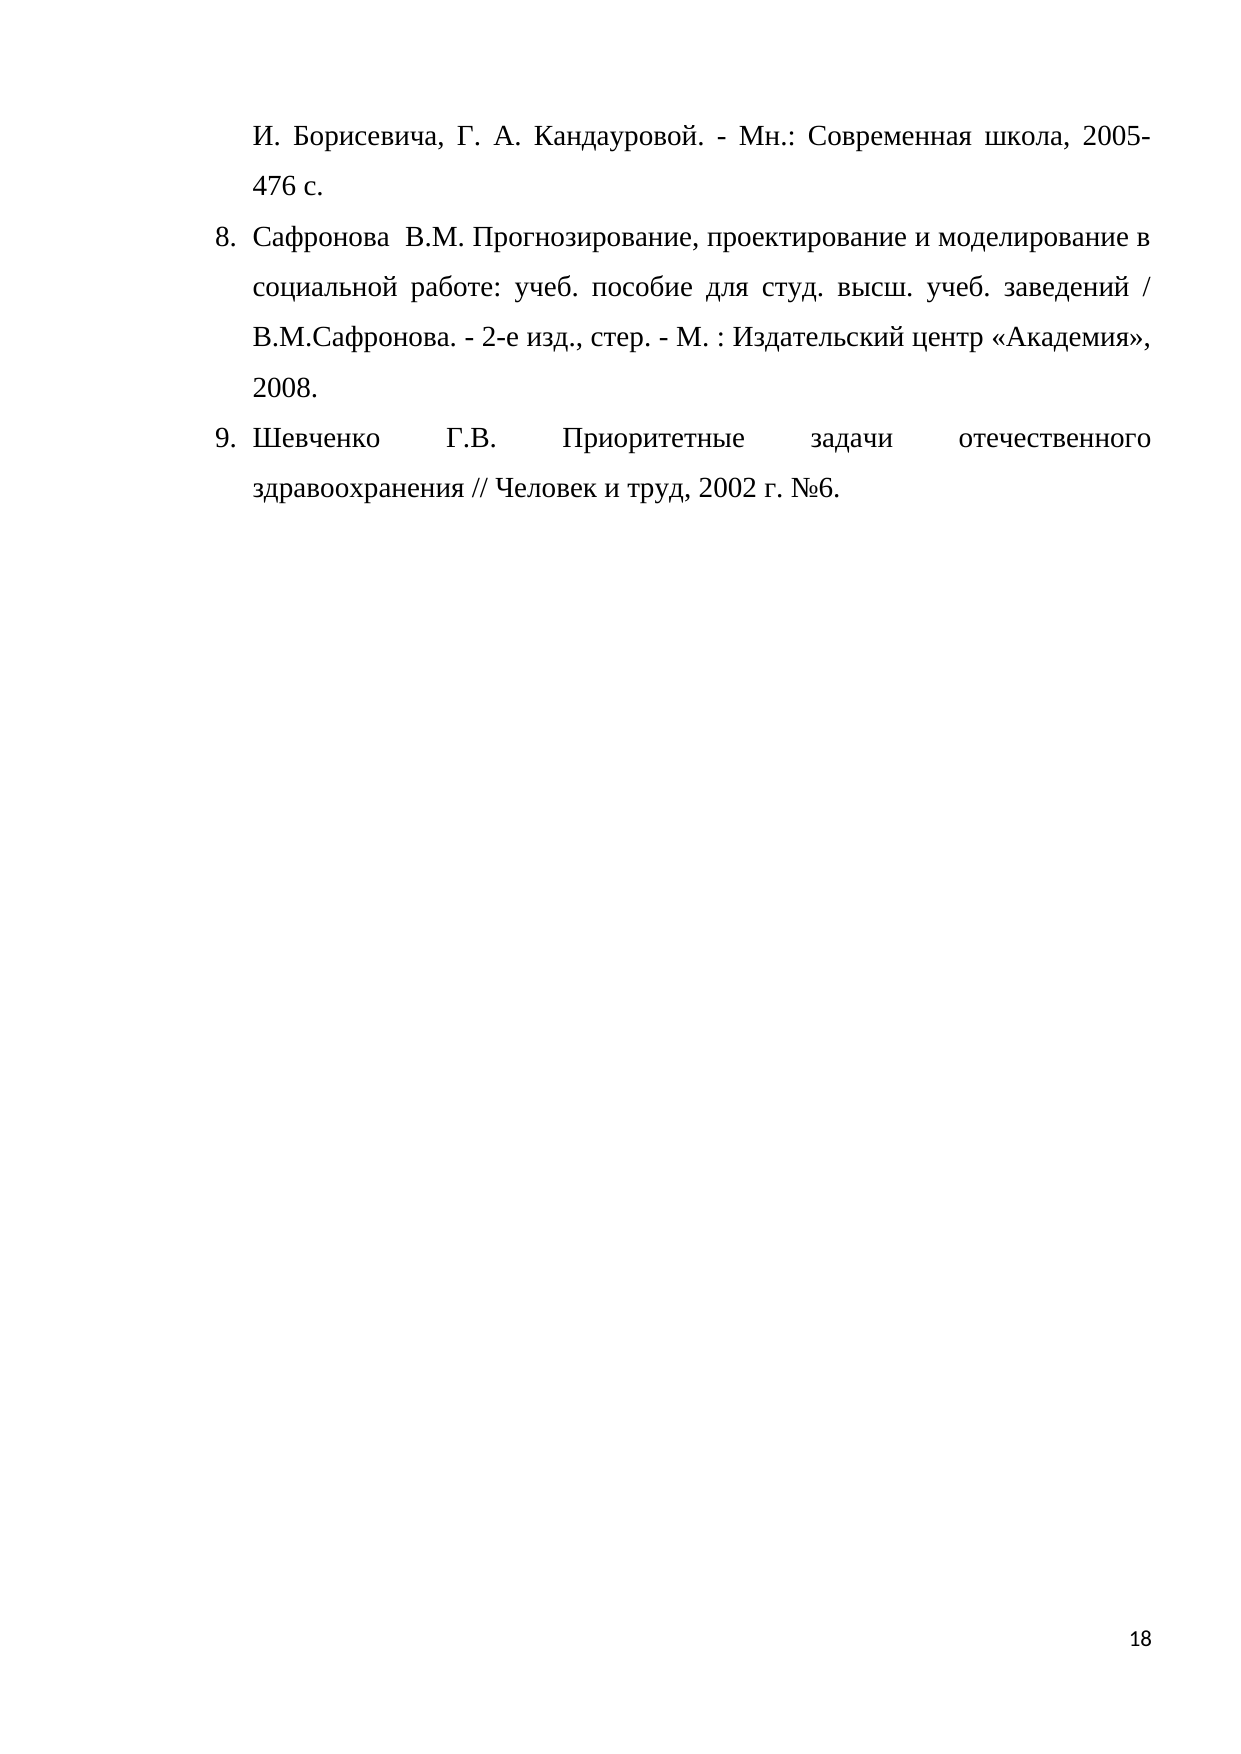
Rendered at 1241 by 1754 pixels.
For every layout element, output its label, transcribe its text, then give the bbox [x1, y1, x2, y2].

list Сафронова В.М. Прогнозирование, проектирование и моделирование в социальной работе: учеб. пособие для студ. высш. учеб. заведений / В.М.Сафронова. - 2-е изд., стер. - М. : Издательский центр «Академия», 2008. [215, 219, 1152, 403]
list Шевченко Г.В. Приоритетные задачи отечественного здравоохранения // Человек и труд, 2002 г. №6. [215, 420, 1152, 504]
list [215, 118, 1152, 202]
